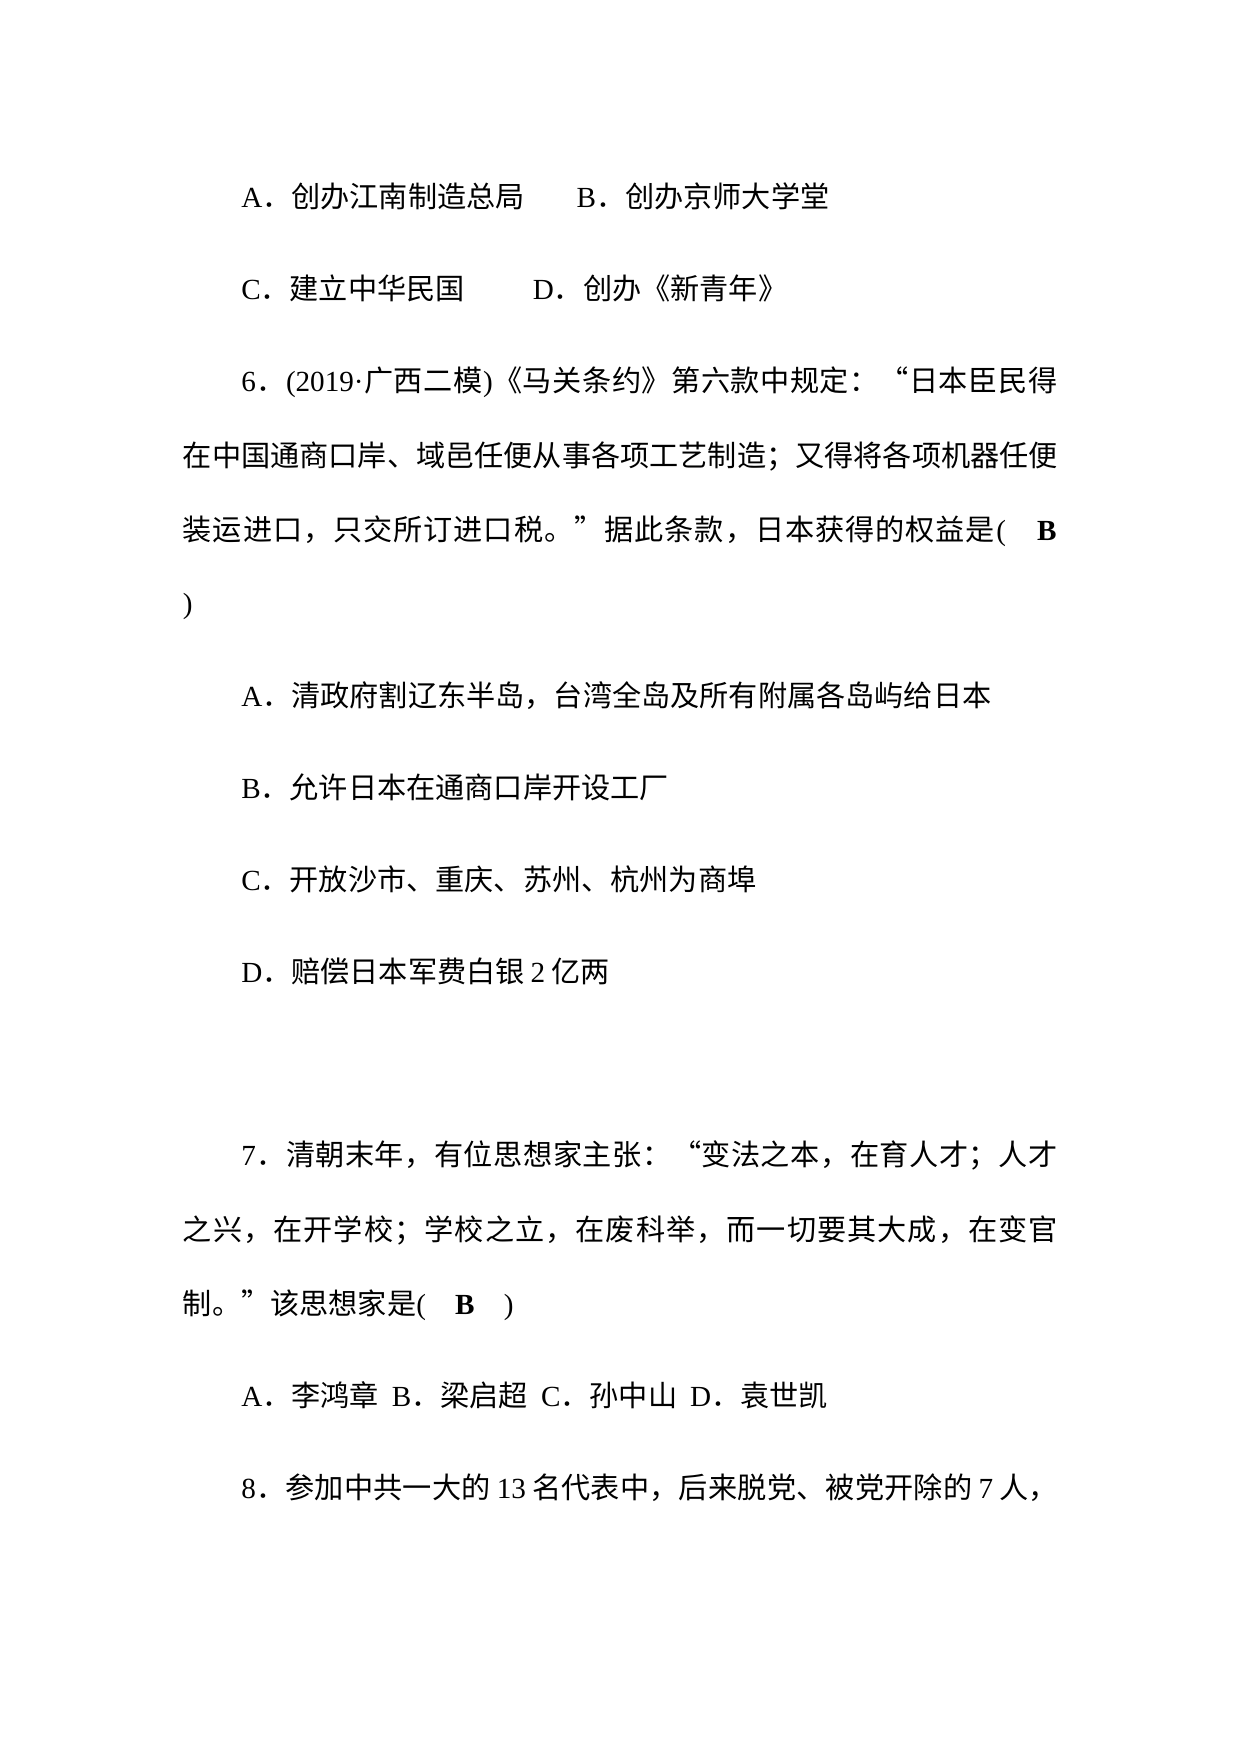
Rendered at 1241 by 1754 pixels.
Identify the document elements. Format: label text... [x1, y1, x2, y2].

text D．赔偿日本军费白银2亿两 [183, 937, 1058, 1002]
text A．创办江南制造总局 B．创办京师大学堂 [183, 162, 1058, 227]
text B．允许日本在通商口岸开设工厂 [183, 753, 1058, 818]
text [183, 1454, 1058, 1519]
text A．李鸿章 B．梁启超 C．孙中山 D．袁世凯 [183, 1362, 1058, 1427]
text 6．(2019·广西二模)《马关条约》第六款中规定：“日本臣民得在中国通商口岸、域邑任便从事各项工艺制造；又得将各项机器任便装运进口，只交所订进口税。”据此条款，日本获得的权益是( B ) [183, 346, 1058, 635]
text 7．清朝末年，有位思想家主张：“变法之本，在育人才；人才之兴，在开学校；学校之立，在废科举，而一切要其大成，在变官制。”该思想家是( B ) [183, 1120, 1058, 1334]
text A．清政府割辽东半岛，台湾全岛及所有附属各岛屿给日本 [183, 661, 1058, 726]
text C．建立中华民国 D．创办《新青年》 [183, 254, 1058, 319]
text C．开放沙市、重庆、苏州、杭州为商埠 [183, 845, 1058, 910]
